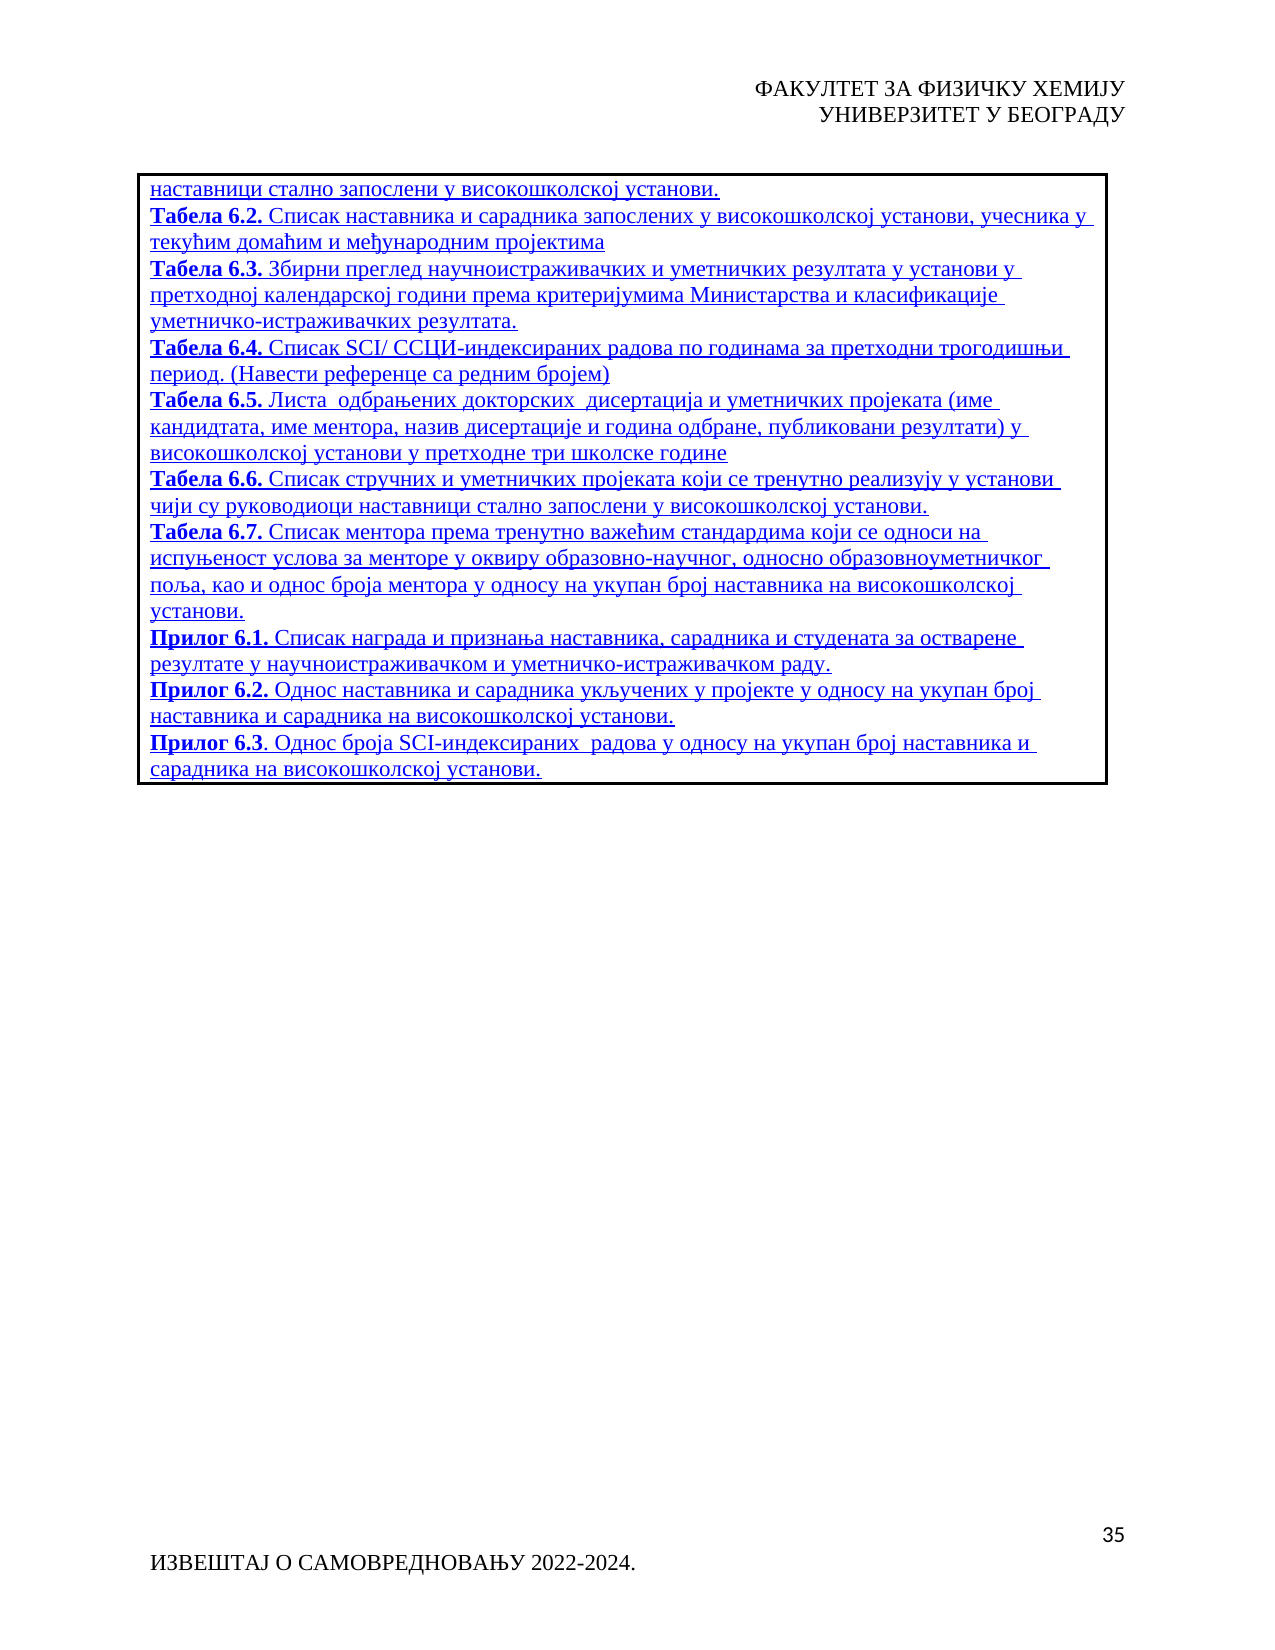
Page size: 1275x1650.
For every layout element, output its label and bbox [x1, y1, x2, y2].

table_cell [140, 176, 1105, 782]
